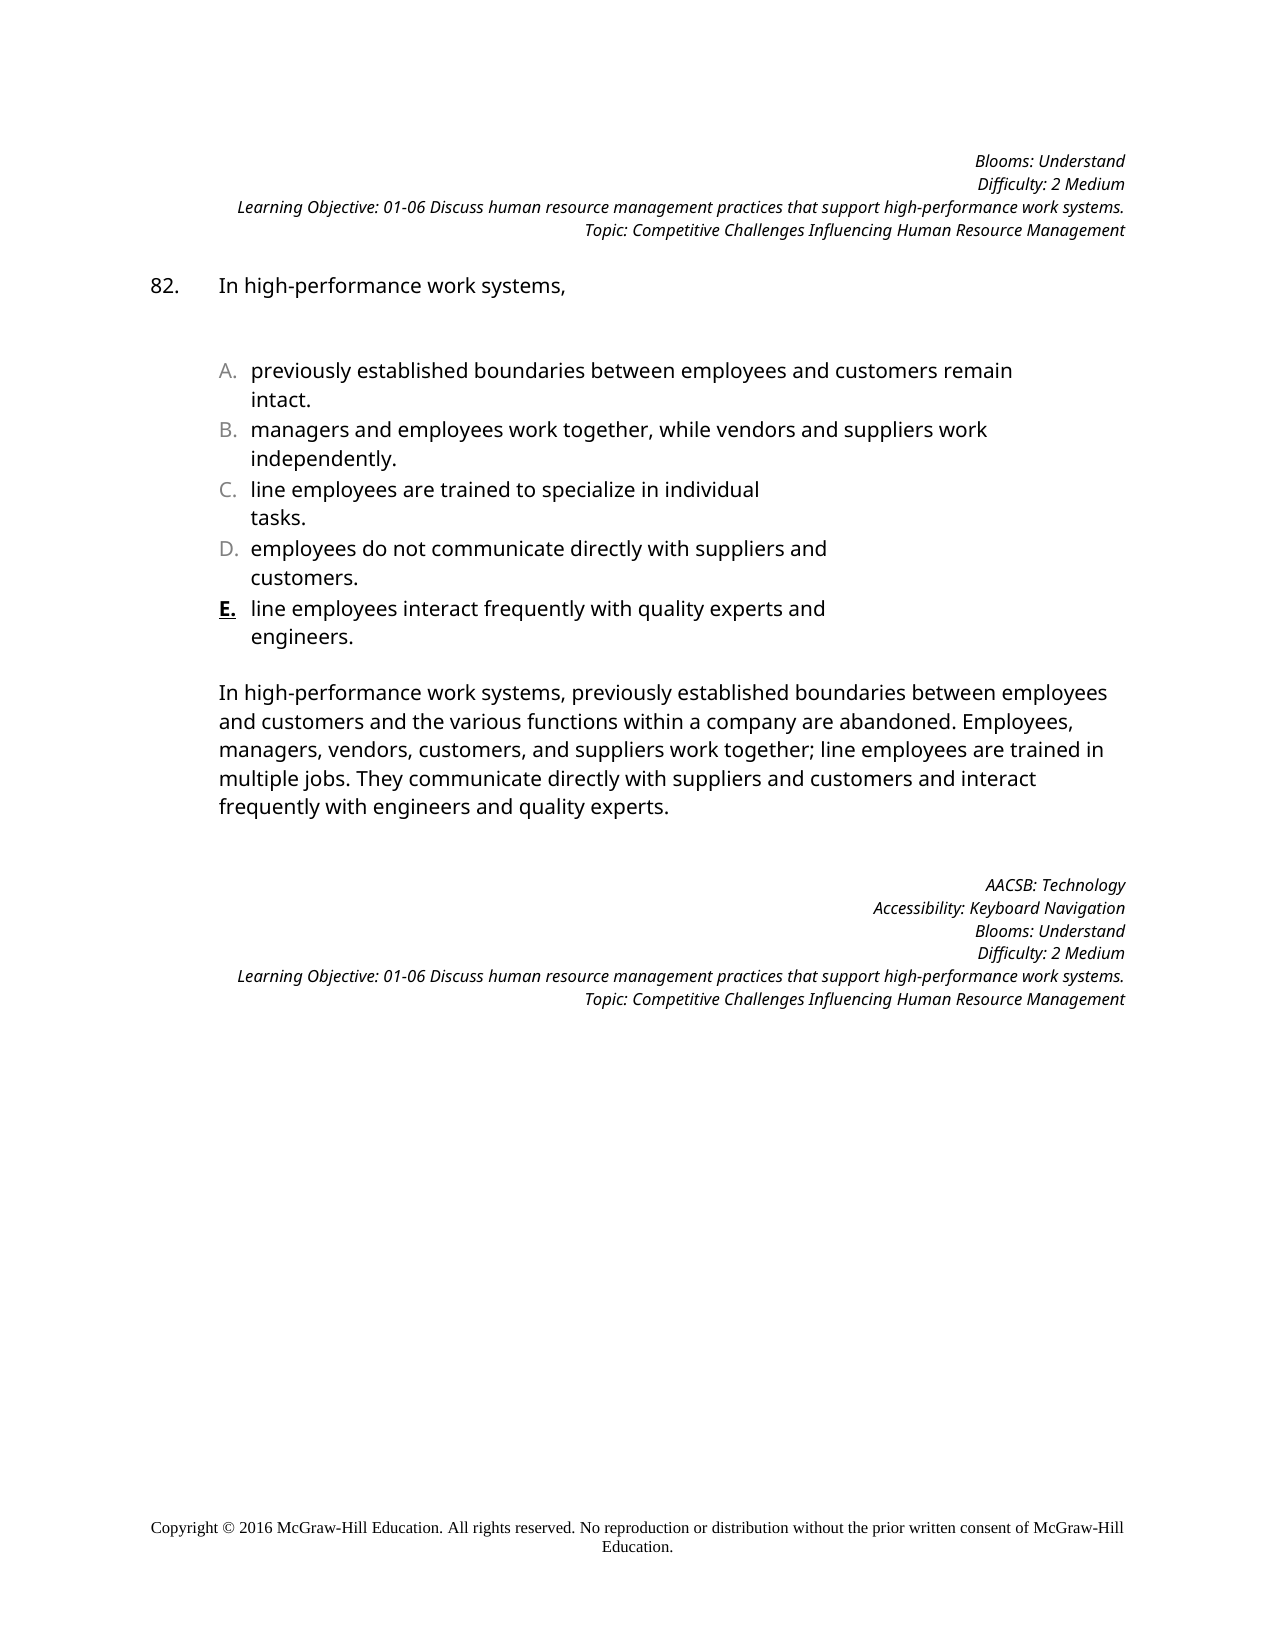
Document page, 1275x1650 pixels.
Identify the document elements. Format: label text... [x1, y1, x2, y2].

table_header In high-performance work systems, In high-performance work systems, previously established boundaries between employees and customers and the various functions within a company are abandoned. Employees, managers, vendors, customers, and suppliers work together; line employees are trained in multiple jobs. They communicate directly with suppliers and customers and interact frequently with engineers and quality experts. [219, 271, 1125, 848]
table_header 82. [150, 271, 218, 848]
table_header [150, 150, 1125, 269]
